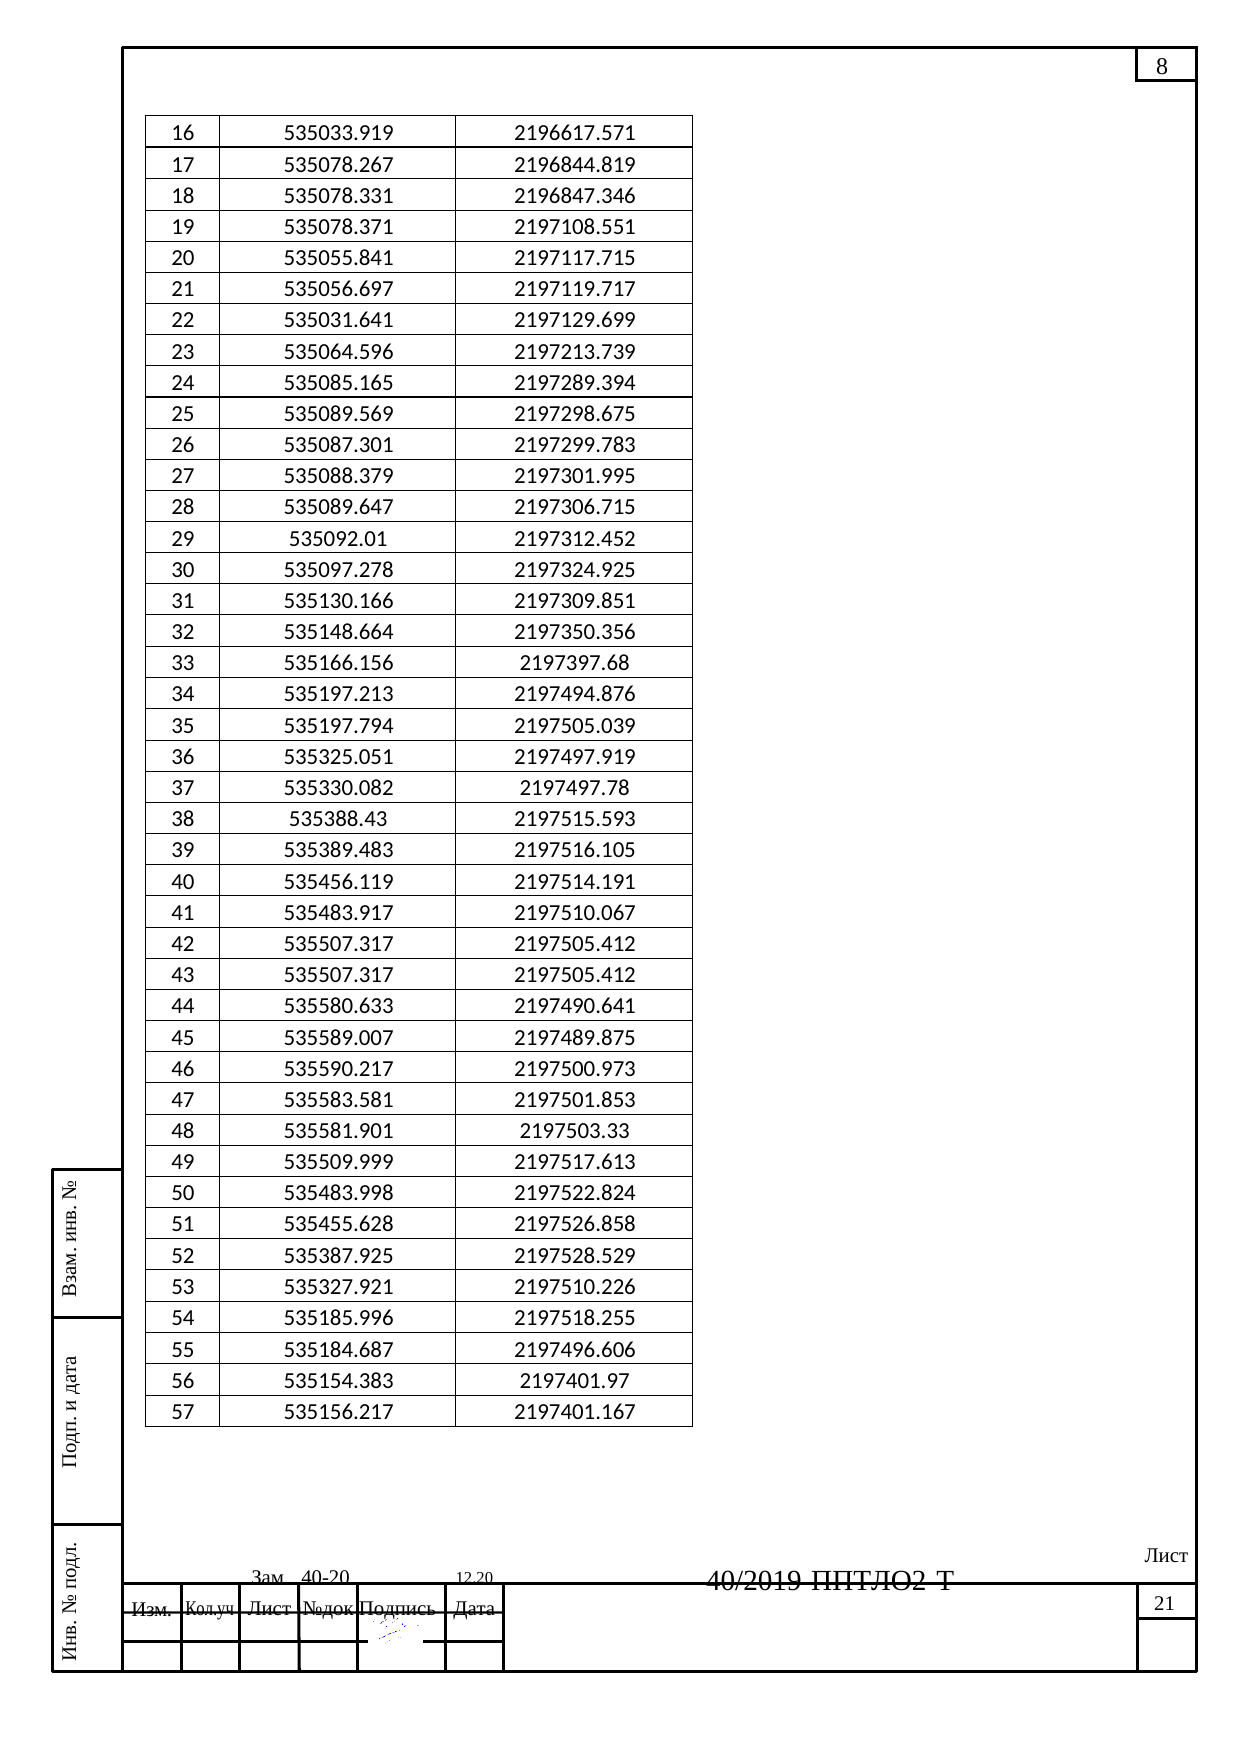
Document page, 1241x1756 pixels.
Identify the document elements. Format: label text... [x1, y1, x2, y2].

table_cell 2197510.226 [456, 1270, 692, 1301]
table_cell 2197505.039 [456, 709, 692, 740]
table_cell 45 [146, 1021, 219, 1051]
table_cell 51 [146, 1208, 219, 1238]
table_cell 535387.925 [220, 1239, 455, 1269]
picture [368, 1620, 423, 1644]
text Дата [453, 1596, 499, 1620]
table_cell 2197497.78 [456, 772, 692, 802]
table_cell 535055.841 [220, 242, 455, 272]
table_cell 24 [146, 366, 219, 396]
table_cell 535589.007 [220, 1021, 455, 1051]
table_cell 2197213.739 [456, 335, 692, 365]
table_cell 49 [146, 1146, 219, 1176]
table_cell 35 [146, 709, 219, 740]
table_cell 27 [146, 460, 219, 490]
table_cell 2196847.346 [456, 179, 692, 209]
table_cell 535330.082 [220, 772, 455, 802]
table_cell 2197117.715 [456, 242, 692, 272]
table_cell 2197522.824 [456, 1177, 692, 1207]
table_cell 535056.697 [220, 273, 455, 303]
table_cell 2197129.699 [456, 304, 692, 334]
table_cell 2197350.356 [456, 615, 692, 646]
table_cell 25 [146, 398, 219, 427]
table_header 2196617.571 [456, 116, 692, 146]
table_cell 40 [146, 865, 219, 895]
table_cell 20 [146, 242, 219, 272]
table_cell 2197397.68 [456, 647, 692, 677]
table_cell 2197119.717 [456, 273, 692, 303]
table_cell 535583.581 [220, 1083, 455, 1113]
table_cell 535085.165 [220, 366, 455, 396]
table_cell 42 [146, 928, 219, 958]
table_cell 535483.998 [220, 1177, 455, 1207]
table_cell 2197514.191 [456, 865, 692, 895]
table_cell 47 [146, 1083, 219, 1113]
text Лист [1144, 1542, 1201, 1567]
table_cell 52 [146, 1239, 219, 1269]
table_cell 2197324.925 [456, 553, 692, 583]
table_cell 535097.278 [220, 553, 455, 583]
table_cell 2197299.783 [456, 429, 692, 459]
table_cell 535089.647 [220, 491, 455, 521]
table_cell 535197.213 [220, 678, 455, 708]
table_cell 30 [146, 553, 219, 583]
table_cell 56 [146, 1364, 219, 1394]
table_cell 2197306.715 [456, 491, 692, 521]
table_cell 2197518.255 [456, 1302, 692, 1332]
table_cell 2197312.452 [456, 522, 692, 552]
table_cell 535185.996 [220, 1302, 455, 1332]
text 12.20 [455, 1568, 499, 1587]
table_cell 535148.664 [220, 615, 455, 646]
table_cell 48 [146, 1115, 219, 1144]
table_cell 26 [146, 429, 219, 459]
table_cell 2197494.876 [456, 678, 692, 708]
table_cell 22 [146, 304, 219, 334]
table_cell 535088.379 [220, 460, 455, 490]
table_cell 535154.383 [220, 1364, 455, 1394]
table_cell 535078.331 [220, 179, 455, 209]
table_cell 2197108.551 [456, 211, 692, 241]
table_cell 535507.317 [220, 959, 455, 989]
table_cell 39 [146, 834, 219, 864]
table_cell 2197309.851 [456, 584, 692, 614]
table_cell 36 [146, 741, 219, 771]
table_cell 57 [146, 1396, 219, 1426]
table_cell 33 [146, 647, 219, 677]
table_cell 23 [146, 335, 219, 365]
text 21 [1154, 1591, 1201, 1615]
table_cell 2197500.973 [456, 1052, 692, 1082]
table_cell 2197490.641 [456, 990, 692, 1020]
table_cell 535087.301 [220, 429, 455, 459]
table_cell 2197505.412 [456, 928, 692, 958]
table_cell 535064.596 [220, 335, 455, 365]
table_cell 46 [146, 1052, 219, 1082]
table_cell 535166.156 [220, 647, 455, 677]
table_cell 2197489.875 [456, 1021, 692, 1051]
table_cell 18 [146, 179, 219, 209]
table_cell 535509.999 [220, 1146, 455, 1176]
text №док Подпись [302, 1596, 438, 1620]
table_cell 535389.483 [220, 834, 455, 864]
table_cell 28 [146, 491, 219, 521]
table_cell 2197497.919 [456, 741, 692, 771]
table_cell 2197289.394 [456, 366, 692, 396]
table_cell 34 [146, 678, 219, 708]
table_cell 29 [146, 522, 219, 552]
text Кол.уч [185, 1596, 237, 1620]
table_cell 2197515.593 [456, 803, 692, 833]
table_cell 535156.217 [220, 1396, 455, 1426]
table_cell 535580.633 [220, 990, 455, 1020]
table_cell 2197526.858 [456, 1208, 692, 1238]
table_cell 2197298.675 [456, 398, 692, 427]
table_cell 41 [146, 896, 219, 927]
table_cell 53 [146, 1270, 219, 1301]
table_cell 535197.794 [220, 709, 455, 740]
table_cell 38 [146, 803, 219, 833]
table_cell 44 [146, 990, 219, 1020]
table_cell 2197528.529 [456, 1239, 692, 1269]
table_cell 19 [146, 211, 219, 241]
table_cell 2197505.412 [456, 959, 692, 989]
table_cell 32 [146, 615, 219, 646]
table_cell 17 [146, 148, 219, 178]
table_cell 2197401.167 [456, 1396, 692, 1426]
table_cell 2197496.606 [456, 1333, 692, 1363]
table_cell 535031.641 [220, 304, 455, 334]
table_cell 21 [146, 273, 219, 303]
table_cell 2197517.613 [456, 1146, 692, 1176]
table_cell 43 [146, 959, 219, 989]
table_cell 2197501.853 [456, 1083, 692, 1113]
subtitle 8 [207, 52, 1201, 90]
table_cell 55 [146, 1333, 219, 1363]
table_header 535033.919 [220, 116, 455, 146]
table_cell 535581.901 [220, 1115, 455, 1144]
table_cell 535507.317 [220, 928, 455, 958]
text Изм. [131, 1596, 172, 1621]
table_cell 2197401.97 [456, 1364, 692, 1394]
table_cell 50 [146, 1177, 219, 1207]
table_cell 2197301.995 [456, 460, 692, 490]
subtitle 40/2019-ППТЛО2-Т [706, 1563, 958, 1597]
table_cell 2197503.33 [456, 1115, 692, 1144]
table_cell 535456.119 [220, 865, 455, 895]
table_cell 2196844.819 [456, 148, 692, 178]
text Зам. Лист [247, 1565, 293, 1620]
table_header 16 [146, 116, 219, 146]
table_cell 535089.569 [220, 398, 455, 427]
table_cell 535078.371 [220, 211, 455, 241]
table_cell 54 [146, 1302, 219, 1332]
table_cell 535455.628 [220, 1208, 455, 1238]
text 40-20 [301, 1565, 438, 1589]
table_cell 2197516.105 [456, 834, 692, 864]
table_cell 535483.917 [220, 896, 455, 927]
table_cell 535327.921 [220, 1270, 455, 1301]
table_cell 535590.217 [220, 1052, 455, 1082]
table_cell 535184.687 [220, 1333, 455, 1363]
table_cell 535092.01 [220, 522, 455, 552]
table_cell 535078.267 [220, 148, 455, 178]
table_cell 535130.166 [220, 584, 455, 614]
table_cell 37 [146, 772, 219, 802]
table_cell 31 [146, 584, 219, 614]
table_cell 535388.43 [220, 803, 455, 833]
table_cell 535325.051 [220, 741, 455, 771]
table_cell 2197510.067 [456, 896, 692, 927]
